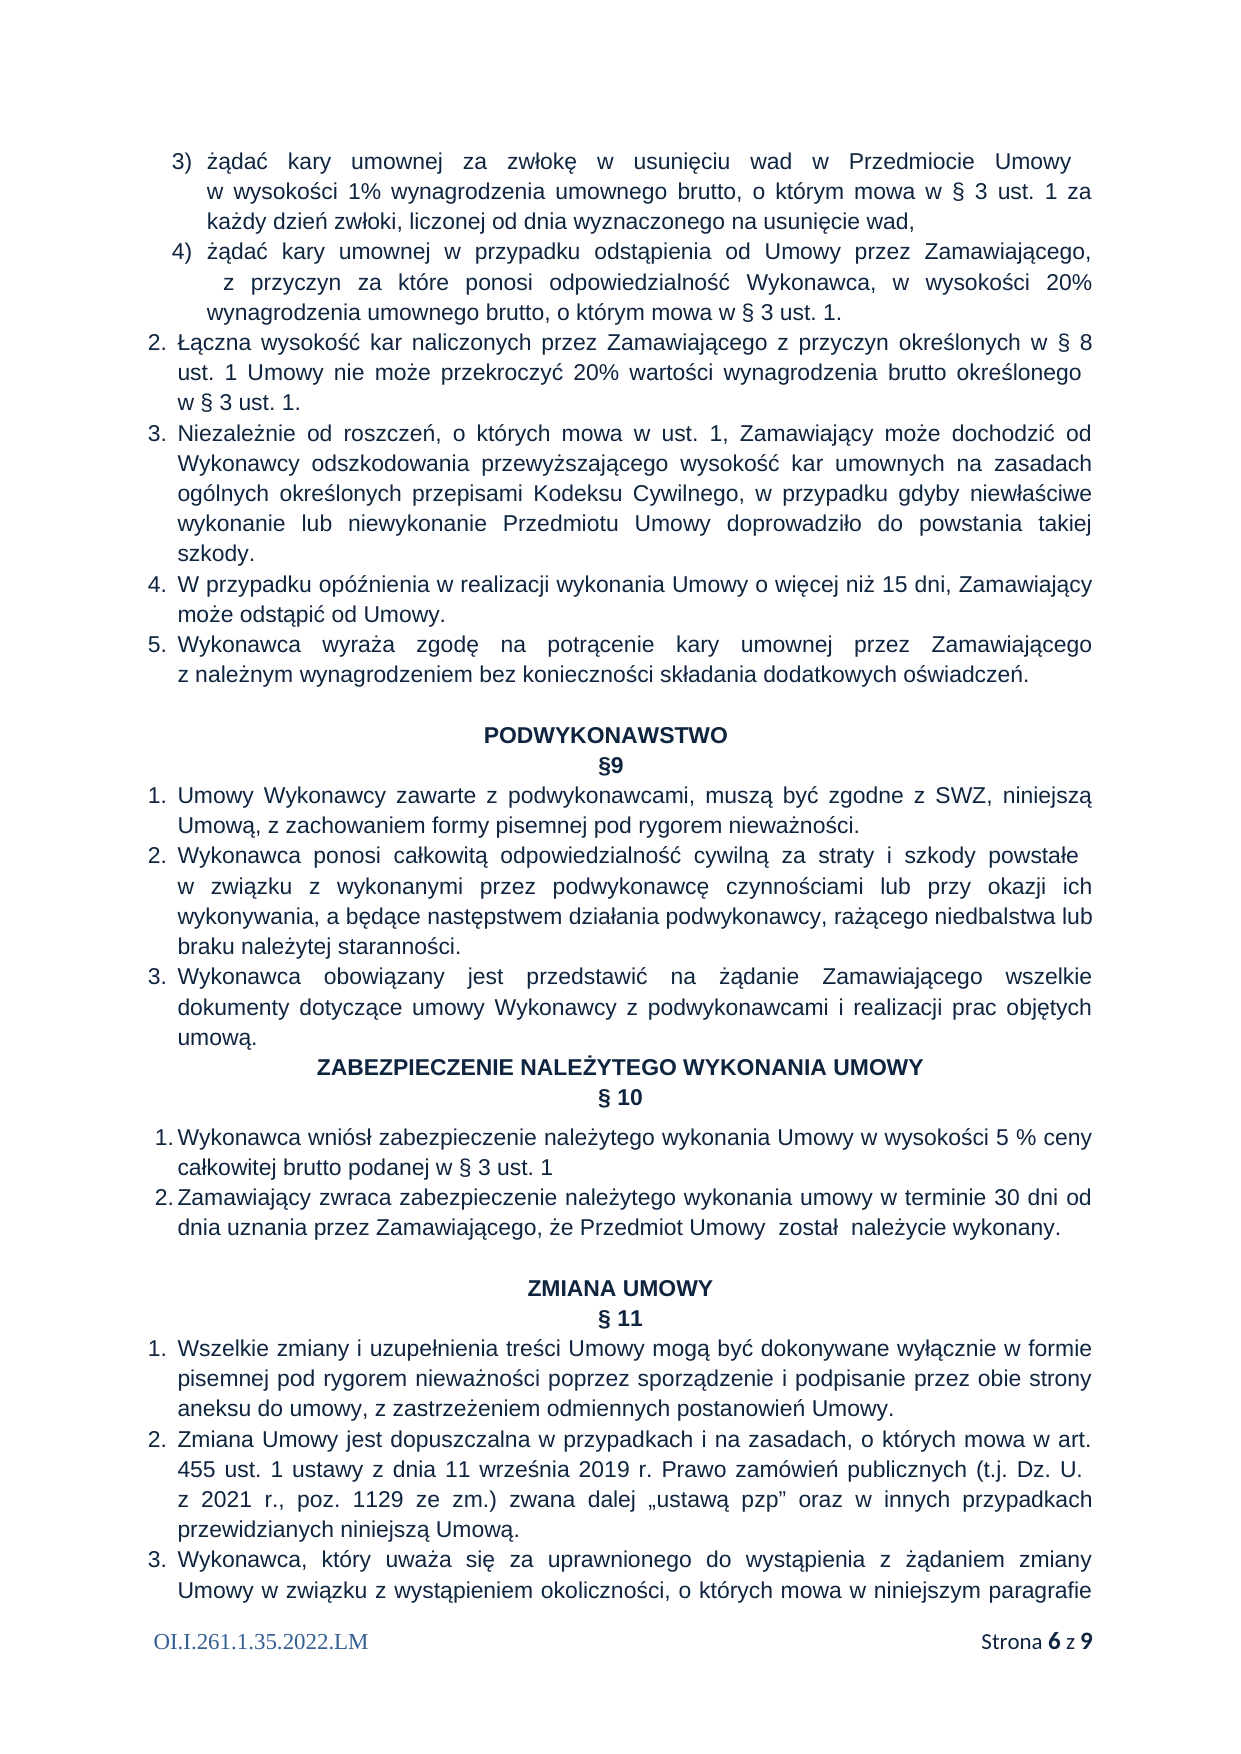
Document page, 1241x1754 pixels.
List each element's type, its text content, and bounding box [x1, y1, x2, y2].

list Wykonawca wniósł zabezpieczenie należytego wykonania Umowy w wysokości 5 % ceny całkowitej brutto podanej w § 3 ust. 1 [154, 1123, 1093, 1180]
text § 11 [148, 1305, 1093, 1331]
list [148, 1546, 1093, 1603]
list W przypadku opóźnienia w realizacji wykonania Umowy o więcej niż 15 dni, Zamawiający może odstąpić od Umowy. [148, 571, 1093, 627]
list Łączna wysokość kar naliczonych przez Zamawiającego z przyczyn określonych w § 8 ust. 1 Umowy nie może przekroczyć 20% wartości wynagrodzenia brutto określonego w § 3 ust. 1. [148, 329, 1093, 416]
list Wykonawca wyraża zgodę na potrącenie kary umownej przez Zamawiającego z należnym wynagrodzeniem bez konieczności składania dodatkowych oświadczeń. [148, 631, 1093, 687]
text § 10 [148, 1084, 1093, 1110]
list Zmiana Umowy jest dopuszczalna w przypadkach i na zasadach, o których mowa w art. 455 ust. 1 ustawy z dnia 11 września 2019 r. Prawo zamówień publicznych (t.j. Dz. U. z 2021 r., poz. 1129 ze zm.) zwana dalej „ustawą pzp” oraz w innych przypadkach przewidzianych niniejszą Umową. [148, 1426, 1093, 1543]
list żądać kary umownej w przypadku odstąpienia od Umowy przez Zamawiającego, z przyczyn za które ponosi odpowiedzialność Wykonawca, w wysokości 20% wynagrodzenia umownego brutto, o którym mowa w § 3 ust. 1. [192, 238, 1093, 325]
list Wykonawca obowiązany jest przedstawić na żądanie Zamawiającego wszelkie dokumenty dotyczące umowy Wykonawcy z podwykonawcami i realizacji prac objętych umową. [148, 963, 1093, 1050]
list żądać kary umownej za zwłokę w usunięciu wad w Przedmiocie Umowy w wysokości 1% wynagrodzenia umownego brutto, o którym mowa w § 3 ust. 1 za każdy dzień zwłoki, liczonej od dnia wyznaczonego na usunięcie wad, [192, 148, 1093, 234]
list §9 [223, 752, 1093, 778]
list PODWYKONAWSTWO [223, 722, 1093, 748]
list Wykonawca ponosi całkowitą odpowiedzialność cywilną za straty i szkody powstałe w związku z wykonanymi przez podwykonawcę czynnościami lub przy okazji ich wykonywania, a będące następstwem działania podwykonawcy, rażącego niedbalstwa lub braku należytej staranności. [148, 842, 1093, 959]
list Wszelkie zmiany i uzupełnienia treści Umowy mogą być dokonywane wyłącznie w formie pisemnej pod rygorem nieważności poprzez sporządzenie i podpisanie przez obie strony aneksu do umowy, z zastrzeżeniem odmiennych postanowień Umowy. [148, 1335, 1093, 1422]
list Zamawiający zwraca zabezpieczenie należytego wykonania umowy w terminie 30 dni od dnia uznania przez Zamawiającego, że Przedmiot Umowy został należycie wykonany. [154, 1184, 1093, 1241]
text ZMIANA UMOWY [148, 1274, 1093, 1301]
list Niezależnie od roszczeń, o których mowa w ust. 1, Zamawiający może dochodzić od Wykonawcy odszkodowania przewyższającego wysokość kar umownych na zasadach ogólnych określonych przepisami Kodeksu Cywilnego, w przypadku gdyby niewłaściwe wykonanie lub niewykonanie Przedmiotu Umowy doprowadziło do powstania takiej szkody. [148, 419, 1093, 567]
text ZABEZPIECZENIE NALEŻYTEGO WYKONANIA UMOWY [148, 1054, 1093, 1080]
list Umowy Wykonawcy zawarte z podwykonawcami, muszą być zgodne z SWZ, niniejszą Umową, z zachowaniem formy pisemnej pod rygorem nieważności. [148, 782, 1093, 838]
